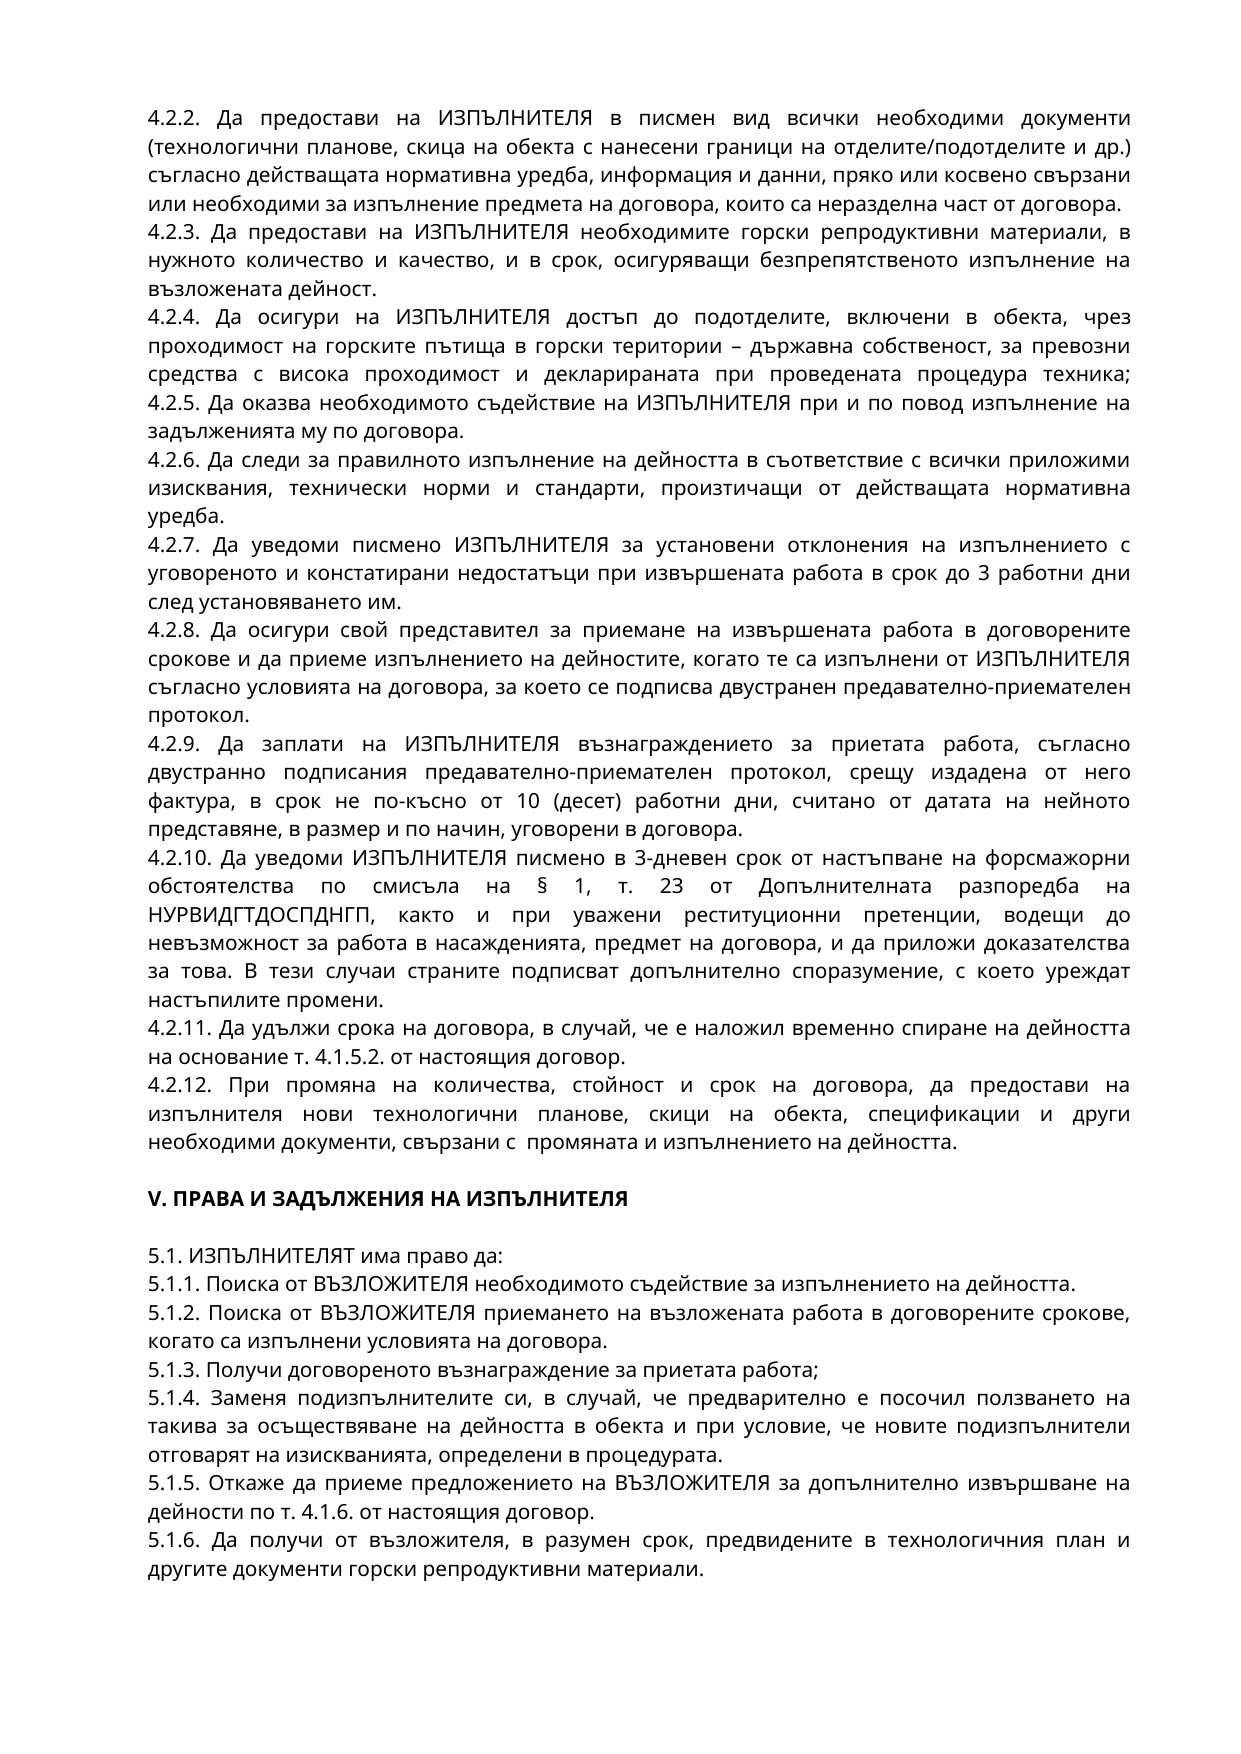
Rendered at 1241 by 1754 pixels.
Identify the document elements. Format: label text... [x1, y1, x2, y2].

text V. ПРАВА И ЗАДЪЛЖЕНИЯ НА ИЗПЪЛНИТЕЛЯ [148, 1184, 1132, 1212]
text 4.2.10. Да уведоми ИЗПЪЛНИТЕЛЯ писмено в 3-дневен срок от настъпване на форсмажорни обстоятелства по смисъла на § 1, т. 23 от Допълнителната разпоредба на НУРВИДГТДОСПДНГП, както и при уважени реституционни претенции, водещи до невъзможност за работа в насажденията, предмет на договора, и да приложи доказателства за това. В тези случаи страните подписват допълнително споразумение, с което уреждат настъпилите промени. [148, 843, 1132, 1013]
text 5.1.2. Поиска от ВЪЗЛОЖИТЕЛЯ приемането на възложената работа в договорените срокове, когато са изпълнени условията на договора. [148, 1298, 1132, 1355]
text 5.1.3. Получи договореното възнаграждение за приетата работа; [148, 1355, 1132, 1383]
text 4.2.3. Да предостави на ИЗПЪЛНИТЕЛЯ необходимите горски репродуктивни материали, в нужното количество и качество, и в срок, осигуряващи безпрепятственото изпълнение на възложената дейност. [148, 217, 1132, 302]
text 4.2.7. Да уведоми писмено ИЗПЪЛНИТЕЛЯ за установени отклонения на изпълнението с уговореното и констатирани недостатъци при извършената работа в срок до 3 работни дни след установяването им. [148, 530, 1132, 615]
text 4.2.6. Да следи за правилното изпълнение на дейността в съответствие с всички приложими изисквания, технически норми и стандарти, произтичащи от действащата нормативна уредба. [148, 445, 1132, 530]
text 4.2.9. Да заплати на ИЗПЪЛНИТЕЛЯ възнаграждението за приетата работа, съгласно двустранно подписания предавателно-приемателен протокол, срещу издадена от него фактура, в срок не по-късно от 10 (десет) работни дни, считано от датата на нейното представяне, в размер и по начин, уговорени в договора. [148, 729, 1132, 843]
text 4.2.11. Да удължи срока на договора, в случай, че е наложил временно спиране на дейността на основание т. 4.1.5.2. от настоящия договор. [148, 1013, 1132, 1070]
text 5.1.1. Поиска от ВЪЗЛОЖИТЕЛЯ необходимото съдействие за изпълнението на дейността. [148, 1269, 1132, 1298]
text 5.1.6. Да получи от възложителя, в разумен срок, предвидените в технологичния план и другите документи горски репродуктивни материали. [148, 1525, 1132, 1582]
text 4.2.8. Да осигури свой представител за приемане на извършената работа в договорените срокове и да приеме изпълнението на дейностите, когато те са изпълнени от ИЗПЪЛНИТЕЛЯ съгласно условията на договора, за което се подписва двустранен предавателно-приемателен протокол. [148, 615, 1132, 729]
text 5.1. ИЗПЪЛНИТЕЛЯТ има право да: [148, 1241, 1132, 1269]
text 4.2.12. При промяна на количества, стойност и срок на договора, да предостави на изпълнителя нови технологични планове, скици на обекта, спецификации и други необходими документи, свързани с промяната и изпълнението на дейността. [148, 1070, 1132, 1156]
text 4.2.2. Да предостави на ИЗПЪЛНИТЕЛЯ в писмен вид всички необходими документи (технологични планове, скица на обекта с нанесени граници на отделите/подотделите и др.) съгласно действащата нормативна уредба, информация и данни, пряко или косвено свързани или необходими за изпълнение предмета на договора, които са неразделна част от договора. [148, 103, 1132, 217]
text 4.2.4. Да осигури на ИЗПЪЛНИТЕЛЯ достъп до подотделите, включени в обекта, чрез проходимост на горските пътища в горски територии – държавна собственост, за превозни средства с висока проходимост и декларираната при проведената процедура техника; 4.2.5. Да оказва необходимото съдействие на ИЗПЪЛНИТЕЛЯ при и по повод изпълнение на задълженията му по договора. [148, 302, 1132, 445]
text 5.1.5. Откаже да приеме предложението на ВЪЗЛОЖИТЕЛЯ за допълнително извършване на дейности по т. 4.1.6. от настоящия договор. [148, 1468, 1132, 1525]
text 5.1.4. Заменя подизпълнителите си, в случай, че предварително е посочил ползването на такива за осъществяване на дейността в обекта и при условие, че новите подизпълнители отговарят на изискванията, определени в процедурата. [148, 1383, 1132, 1468]
